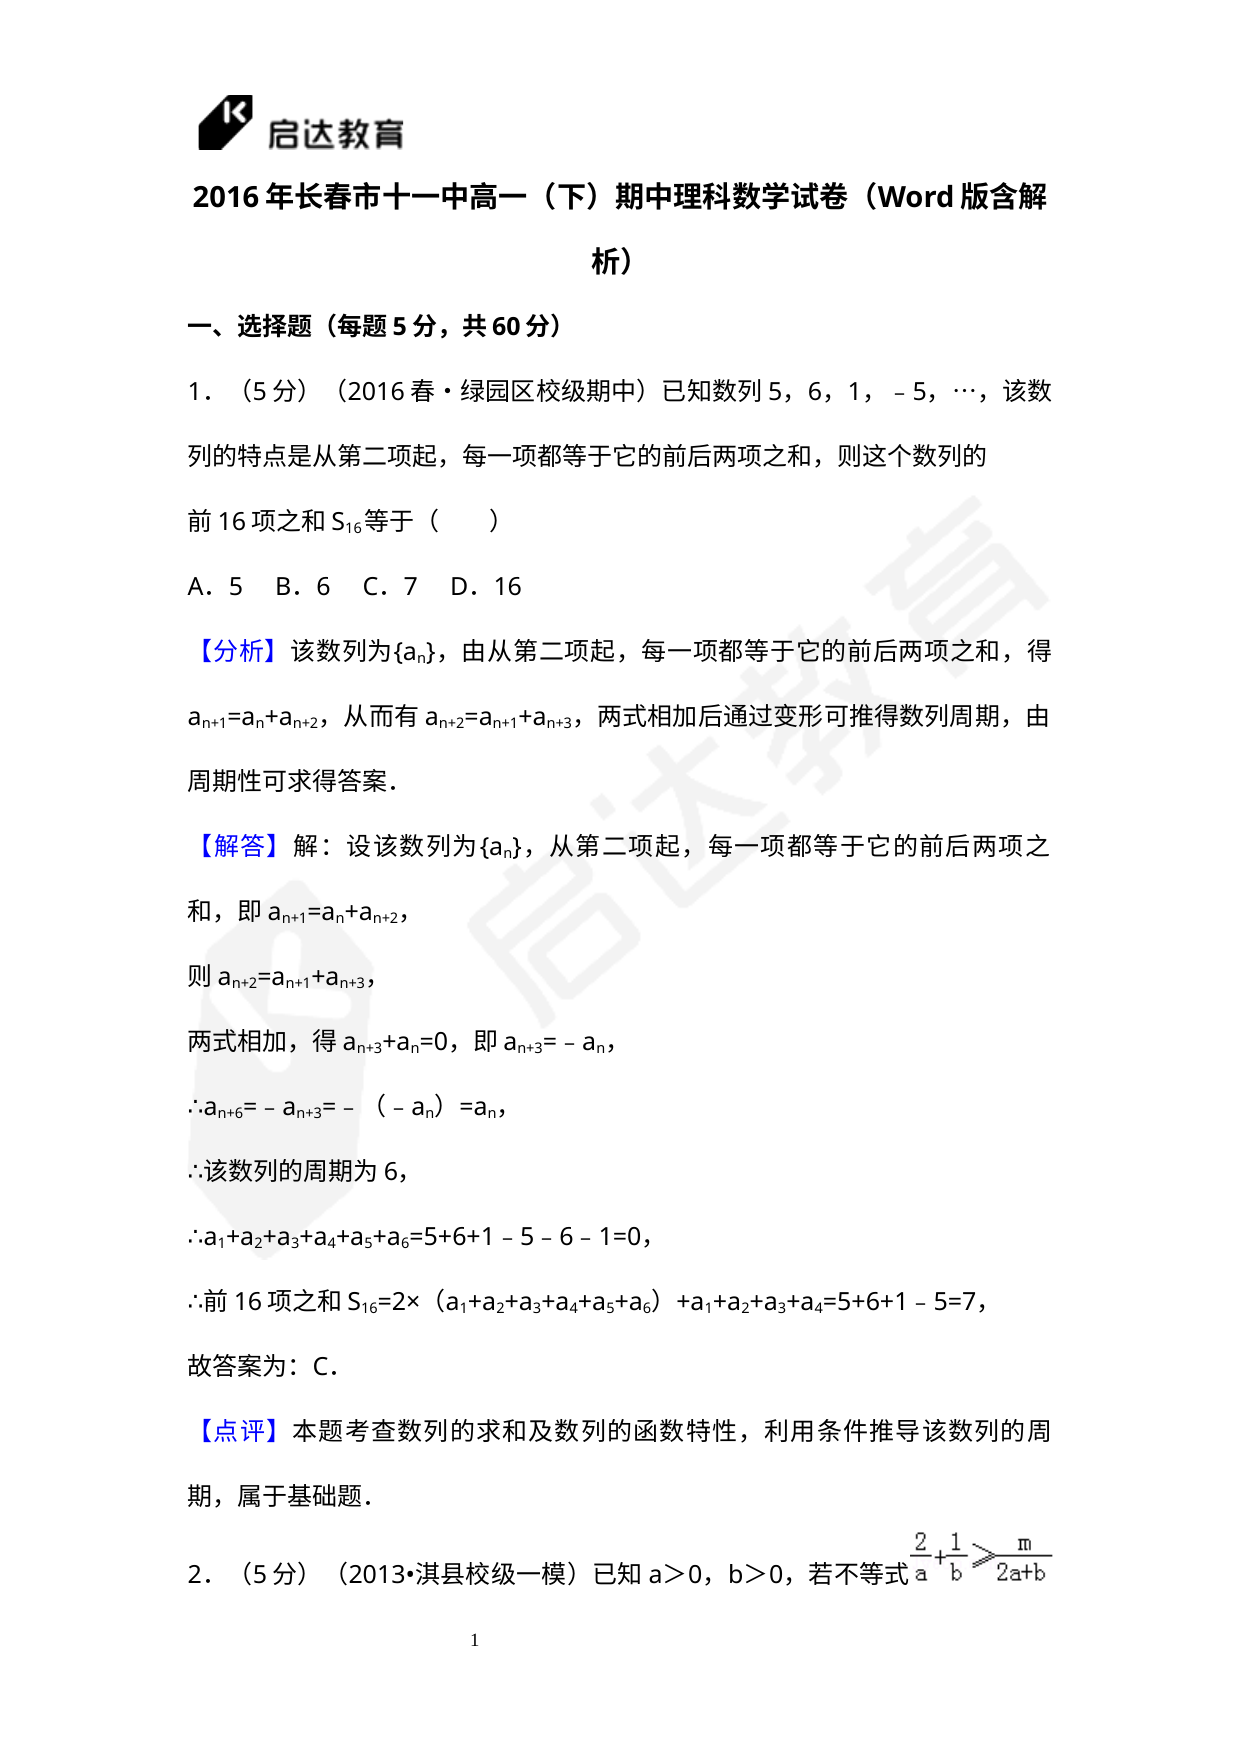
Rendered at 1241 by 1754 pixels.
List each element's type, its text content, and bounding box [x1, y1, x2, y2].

text 前16项之和S16等于（ ） [187, 487, 1053, 552]
text A．5 B．6 C．7 D．16 [187, 552, 1053, 617]
text 【分析】该数列为{an}，由从第二项起，每一项都等于它的前后两项之和，得an+1=an+an+2，从而有an+2=an+1+an+3，两式相加后通过变形可推得数列周期，由周期性可求得答案． [187, 617, 1053, 812]
text ∴该数列的周期为6， [187, 1137, 1053, 1202]
picture [910, 1528, 1053, 1584]
text 2．（5分）（2013•淇县校级一模）已知a＞0，b＞0，若不等式恒成立，则m的最大值等于（ ） [187, 1527, 1053, 1592]
text 故答案为：C． [187, 1332, 1053, 1397]
text 【点评】本题考查数列的求和及数列的函数特性，利用条件推导该数列的周期，属于基础题． [187, 1397, 1053, 1527]
text 2016年长春市十一中高一（下）期中理科数学试卷（Word版含解析） [187, 162, 1053, 292]
text 两式相加，得an+3+an=0，即an+3=﹣an， [187, 1007, 1053, 1072]
text ∴an+6=﹣an+3=﹣（﹣an）=an， [187, 1072, 1053, 1137]
text ∴a1+a2+a3+a4+a5+a6=5+6+1﹣5﹣6﹣1=0， [187, 1202, 1053, 1267]
text 1．（5分）（2016春•绿园区校级期中）已知数列5，6，1，﹣5，…，该数列的特点是从第二项起，每一项都等于它的前后两项之和，则这个数列的 [187, 357, 1053, 487]
text 则an+2=an+1+an+3， [187, 942, 1053, 1007]
text 【解答】解：设该数列为{an}，从第二项起，每一项都等于它的前后两项之和，即an+1=an+an+2， [187, 812, 1053, 942]
text ∴前16项之和S16=2×（a1+a2+a3+a4+a5+a6）+a1+a2+a3+a4=5+6+1﹣5=7， [187, 1267, 1053, 1332]
picture [198, 95, 404, 150]
text 一、选择题（每题5分，共60分） [187, 292, 1053, 357]
